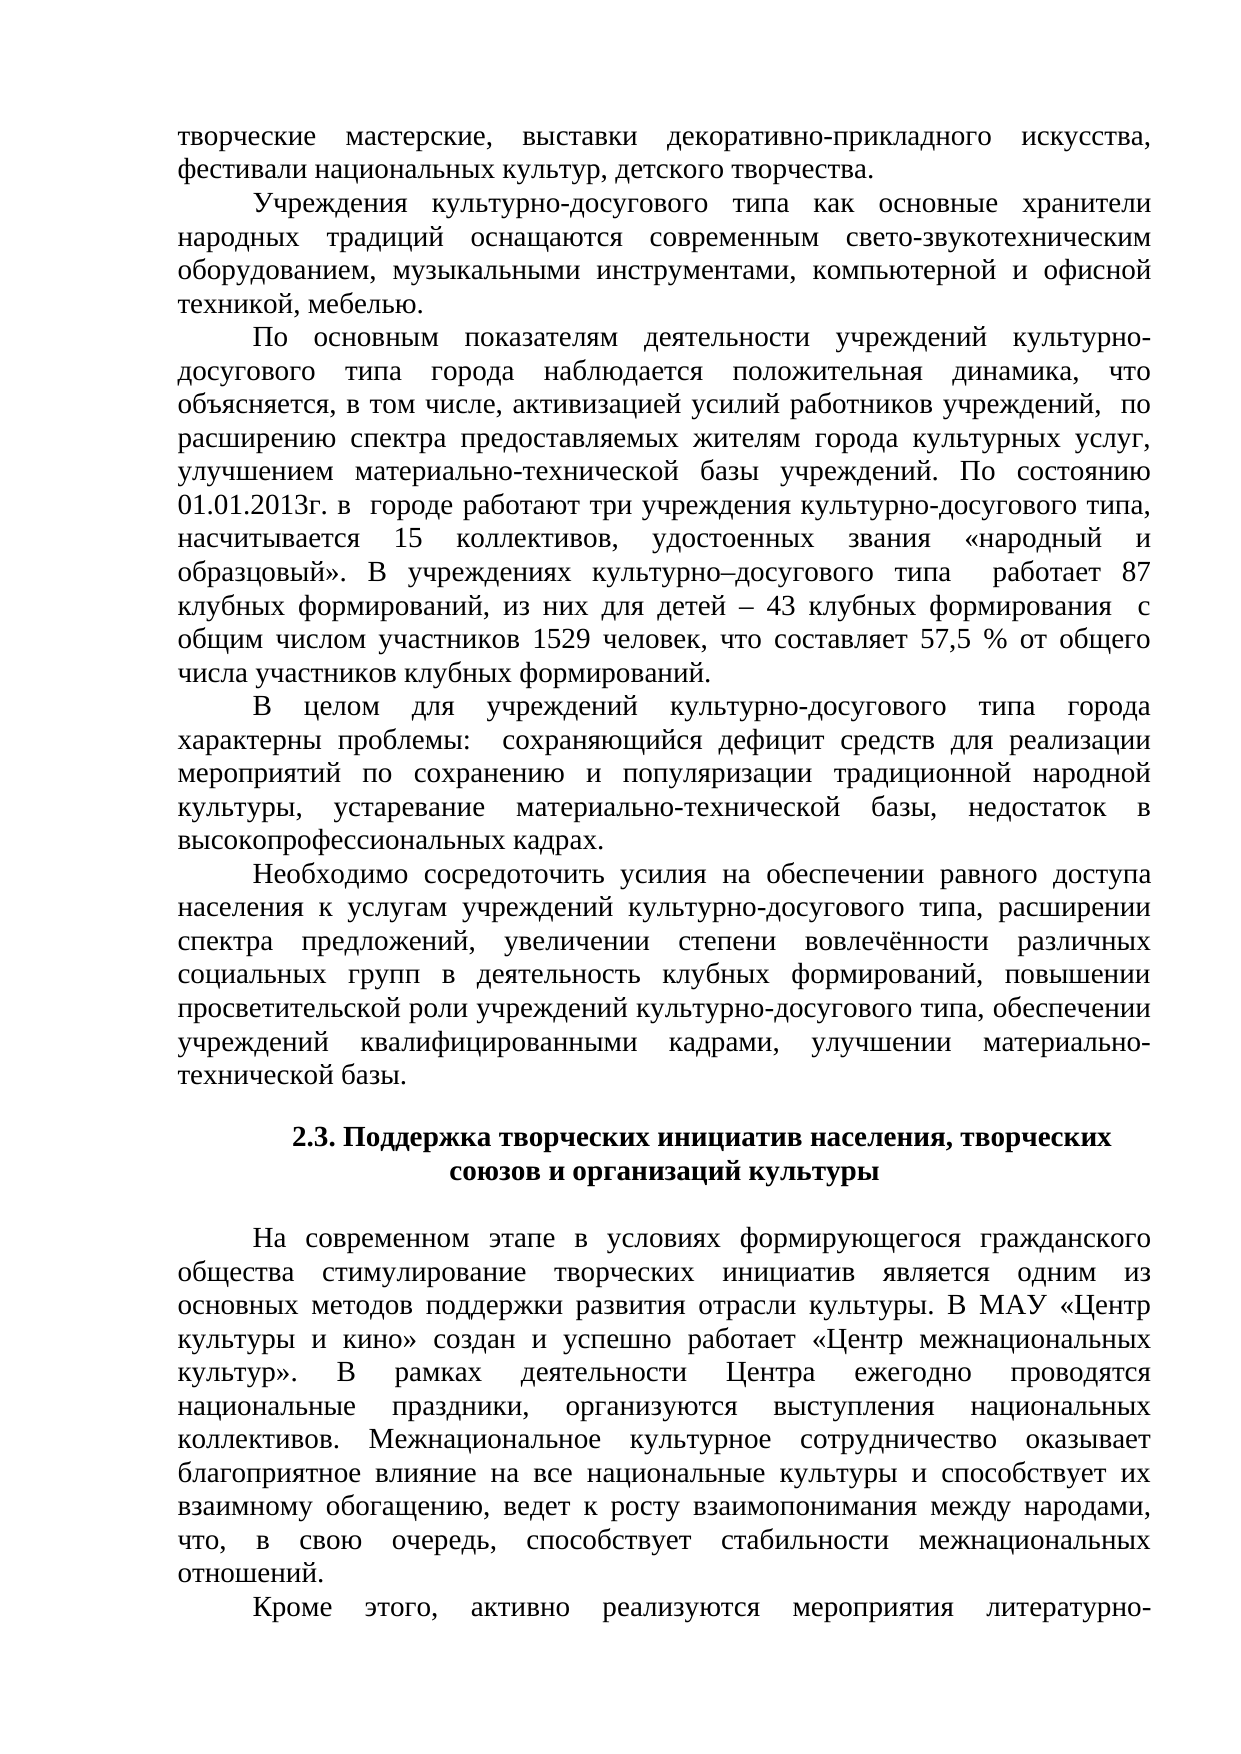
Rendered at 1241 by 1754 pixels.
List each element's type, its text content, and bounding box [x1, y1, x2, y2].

text На современном этапе в условиях формирующегося гражданского общества стимулирование творческих инициатив является одним из основных методов поддержки развития отрасли культуры. В МАУ «Центр культуры и кино» создан и успешно работает «Центр межнациональных культур». В рамках деятельности Центра ежегодно проводятся национальные праздники, организуются выступления национальных коллективов. Межнациональное культурное сотрудничество оказывает благоприятное влияние на все национальные культуры и способствует их взаимному обогащению, ведет к росту взаимопонимания между народами, что, в свою очередь, способствует стабильности межнациональных отношений. [177, 1220, 1152, 1589]
text 2.3. Поддержка творческих инициатив населения, творческих союзов и организаций культуры [177, 1119, 1152, 1187]
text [177, 1589, 1152, 1623]
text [177, 118, 1152, 185]
text По основным показателям деятельности учреждений культурно-досугового типа города наблюдается положительная динамика, что объясняется, в том числе, активизацией усилий работников учреждений, по расширению спектра предоставляемых жителям города культурных услуг, улучшением материально-технической базы учреждений. По состоянию 01.01.2013г. в городе работают три учреждения культурно-досугового типа, насчитывается 15 коллективов, удостоенных звания «народный и образцовый». В учреждениях культурно–досугового типа работает 87 клубных формирований, из них для детей – 43 клубных формирования с общим числом участников 1529 человек, что составляет 57,5 % от общего числа участников клубных формирований. [177, 319, 1152, 688]
text Учреждения культурно-досугового типа как основные хранители народных традиций оснащаются современным свето-звукотехническим оборудованием, музыкальными инструментами, компьютерной и офисной техникой, мебелью. [177, 185, 1152, 319]
text В целом для учреждений культурно-досугового типа города характерны проблемы: сохраняющийся дефицит средств для реализации мероприятий по сохранению и популяризации традиционной народной культуры, устаревание материально-технической базы, недостаток в высокопрофессиональных кадрах. [177, 688, 1152, 856]
text Необходимо сосредоточить усилия на обеспечении равного доступа населения к услугам учреждений культурно-досугового типа, расширении спектра предложений, увеличении степени вовлечённости различных социальных групп в деятельность клубных формирований, повышении просветительской роли учреждений культурно-досугового типа, обеспечении учреждений квалифицированными кадрами, улучшении материально-технической базы. [177, 856, 1152, 1091]
